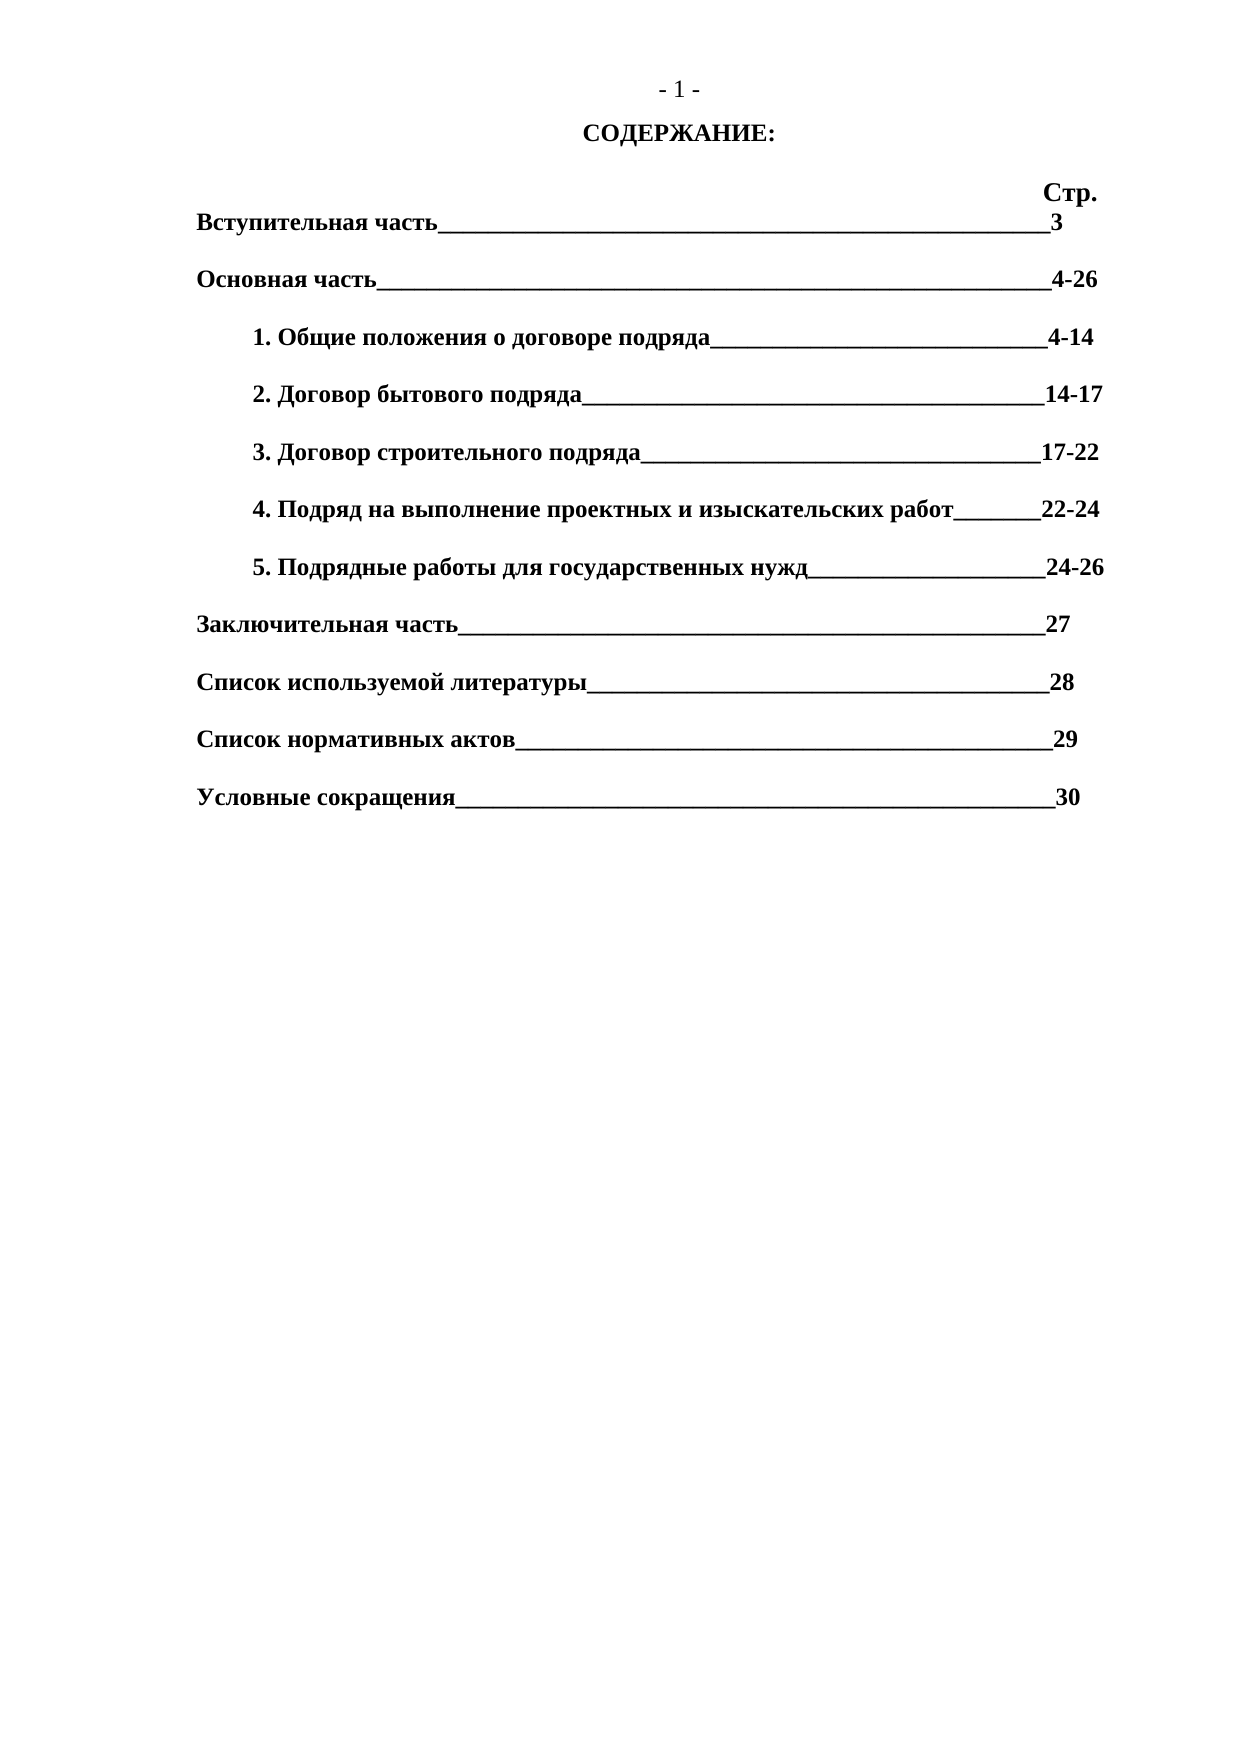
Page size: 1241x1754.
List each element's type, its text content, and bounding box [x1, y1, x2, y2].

text Стр. [177, 176, 1181, 207]
text Основная часть______________________________________________________4-26 [196, 264, 1181, 293]
text Список используемой литературы_____________________________________28 [196, 667, 1181, 696]
text Содержание: [177, 118, 1181, 147]
text Список нормативных актов___________________________________________29 [196, 724, 1181, 753]
text Вступительная часть_________________________________________________3 [196, 207, 1181, 236]
text Заключительная часть_______________________________________________27 [196, 609, 1181, 638]
text 3. Договор строительного подряда________________________________17-22 [196, 437, 1181, 466]
text 4. Подряд на выполнение проектных и изыскательских работ_______22-24 [196, 494, 1181, 523]
text 2. Договор бытового подряда_____________________________________14-17 [196, 379, 1181, 408]
text 1. Общие положения о договоре подряда___________________________4-14 [196, 322, 1181, 351]
text 5. Подрядные работы для государственных нужд___________________24-26 [196, 552, 1181, 581]
text Условные сокращения________________________________________________30 [196, 782, 1181, 811]
